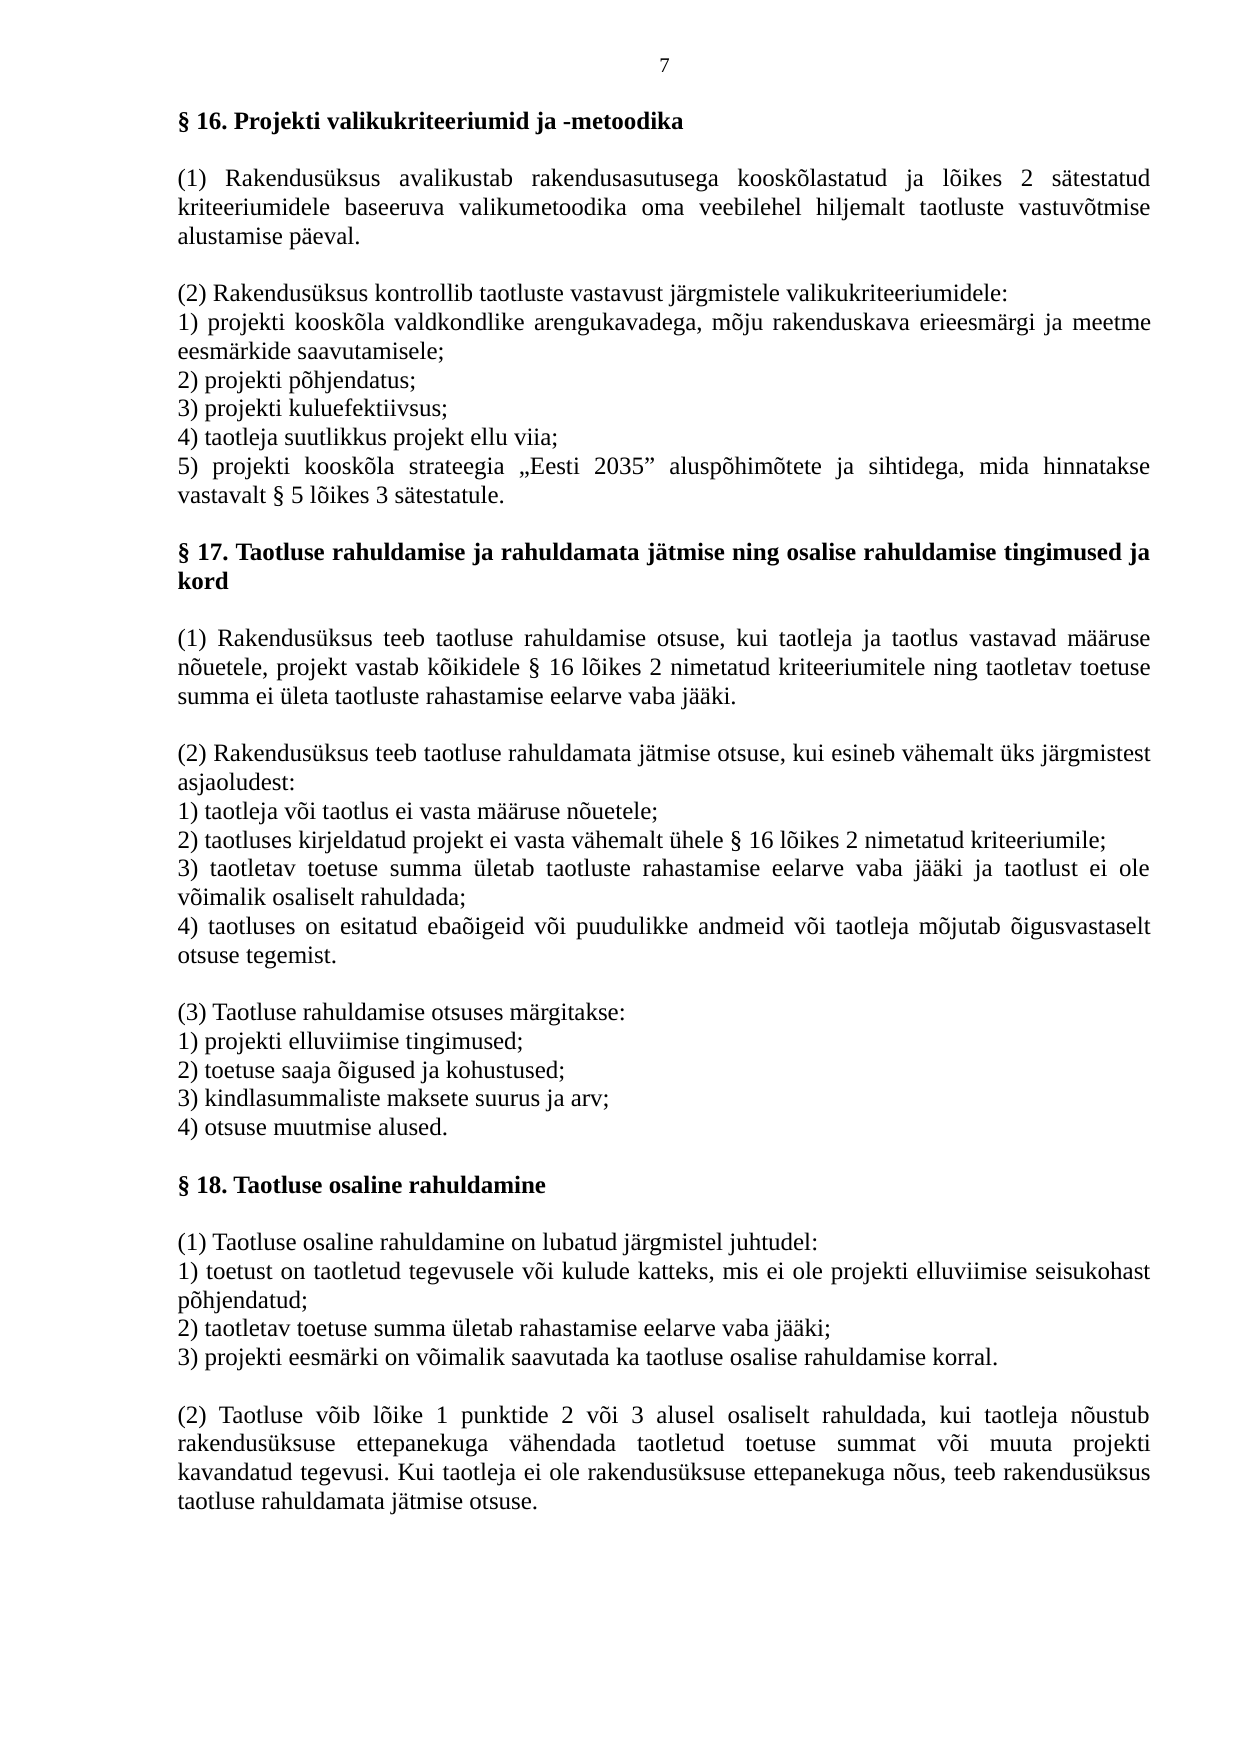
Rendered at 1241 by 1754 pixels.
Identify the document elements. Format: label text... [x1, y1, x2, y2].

text 2) toetuse saaja õigused ja kohustused; [177, 1055, 1152, 1083]
text 3) projekti eesmärki on võimalik saavutada ka taotluse osalise rahuldamise korral. [177, 1342, 1152, 1371]
text 2) taotluses kirjeldatud projekt ei vasta vähemalt ühele § 16 lõikes 2 nimetatud kriteeriumile; [177, 825, 1152, 853]
text (3) Taotluse rahuldamise otsuses märgitakse: [177, 997, 1152, 1026]
text (2) Taotluse võib lõike 1 punktide 2 või 3 alusel osaliselt rahuldada, kui taotleja nõustub rakendusüksuse ettepanekuga vähendada taotletud toetuse summat või muuta projekti kavandatud tegevusi. Kui taotleja ei ole rakendusüksuse ettepanekuga nõus, teeb rakendusüksus taotluse rahuldamata jätmise otsuse. [177, 1400, 1152, 1515]
text 4) taotluses on esitatud ebaõigeid või puudulikke andmeid või taotleja mõjutab õigusvastaselt otsuse tegemist. [177, 911, 1152, 968]
text (2) Rakendusüksus teeb taotluse rahuldamata jätmise otsuse, kui esineb vähemalt üks järgmistest asjaoludest: 1) taotleja või taotlus ei vasta määruse nõuetele; [177, 738, 1152, 825]
text (2) Rakendusüksus kontrollib taotluste vastavust järgmistele valikukriteeriumidele: [177, 278, 1152, 307]
text 1) projekti elluviimise tingimused; [177, 1026, 1152, 1055]
text (1) Taotluse osaline rahuldamine on lubatud järgmistel juhtudel: [177, 1227, 1152, 1256]
text 4) taotleja suutlikkus projekt ellu viia; [177, 422, 1152, 451]
text 1) toetust on taotletud tegevusele või kulude katteks, mis ei ole projekti elluviimise seisukohast põhjendatud; 2) taotletav toetuse summa ületab rahastamise eelarve vaba jääki; [177, 1256, 1152, 1342]
text 5) projekti kooskõla strateegia „Eesti 2035” aluspõhimõtete ja sihtidega, mida hinnatakse vastavalt § 5 lõikes 3 sätestatule. [177, 451, 1152, 508]
text 3) kindlasummaliste maksete suurus ja arv; [177, 1083, 1152, 1112]
text (1) Rakendusüksus avalikustab rakendusasutusega kooskõlastatud ja lõikes 2 sätestatud kriteeriumidele baseeruva valikumetoodika oma veebilehel hiljemalt taotluste vastuvõtmise alustamise päeval. [177, 163, 1152, 250]
text 2) projekti põhjendatus; [177, 365, 1152, 393]
text (1) Rakendusüksus teeb taotluse rahuldamise otsuse, kui taotleja ja taotlus vastavad määruse nõuetele, projekt vastab kõikidele § 16 lõikes 2 nimetatud kriteeriumitele ning taotletav toetuse summa ei ületa taotluste rahastamise eelarve vaba jääki. [177, 623, 1152, 710]
text § 18. Taotluse osaline rahuldamine [177, 1170, 1152, 1198]
text 4) otsuse muutmise alused. [177, 1112, 1152, 1141]
text 1) projekti kooskõla valdkondlike arengukavadega, mõju rakenduskava erieesmärgi ja meetme eesmärkide saavutamisele; [177, 307, 1152, 365]
text § 17. Taotluse rahuldamise ja rahuldamata jätmise ning osalise rahuldamise tingimused ja kord [177, 537, 1152, 595]
text 3) projekti kuluefektiivsus; [177, 393, 1152, 422]
text § 16. Projekti valikukriteeriumid ja -metoodika [177, 106, 1152, 135]
text 3) taotletav toetuse summa ületab taotluste rahastamise eelarve vaba jääki ja taotlust ei ole võimalik osaliselt rahuldada; [177, 853, 1152, 911]
